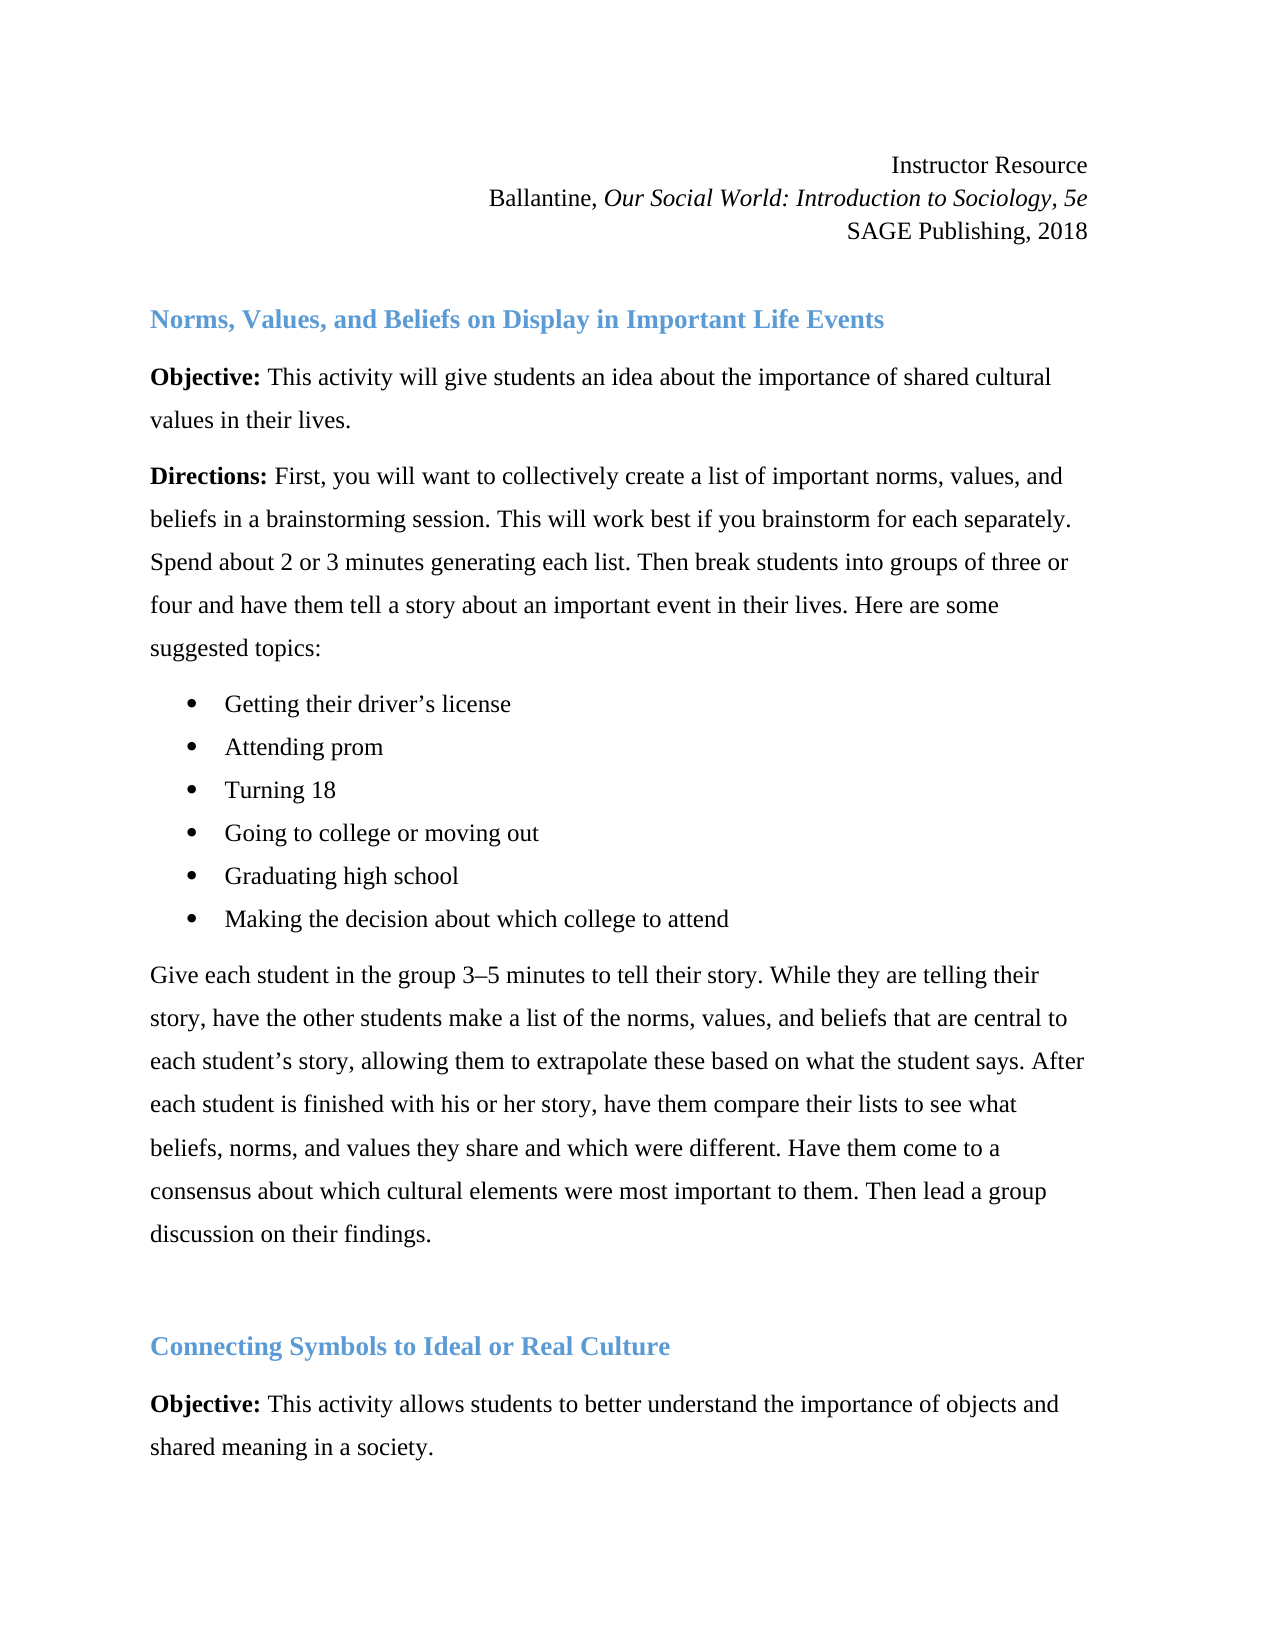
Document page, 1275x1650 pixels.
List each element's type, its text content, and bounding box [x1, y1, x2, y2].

list Getting their driver’s license [187, 689, 1087, 718]
list Making the decision about which college to attend [187, 904, 1087, 933]
text Objective: This activity allows students to better understand the importance of objects and shared meaning in a society. [150, 1389, 1087, 1461]
list Attending prom [187, 732, 1087, 761]
text Objective: This activity will give students an idea about the importance of shared cultural values in their lives. [150, 362, 1087, 434]
subtitle Norms, Values, and Beliefs on Display in Important Life Events [150, 303, 1087, 334]
text Directions: First, you will want to collectively create a list of important norms, values, and beliefs in a brainstorming session. This will work best if you brainstorm for each separately. Spend about 2 or 3 minutes generating each list. Then break students into groups of three or four and have them tell a story about an important event in their lives. Here are some suggested topics: [150, 461, 1087, 662]
list Turning 18 [187, 775, 1087, 804]
list Going to college or moving out [187, 818, 1087, 847]
subtitle Connecting Symbols to Ideal or Real Culture [150, 1330, 1087, 1361]
list Graduating high school [187, 861, 1087, 890]
text Give each student in the group 3–5 minutes to tell their story. While they are telling their story, have the other students make a list of the norms, values, and beliefs that are central to each student’s story, allowing them to extrapolate these based on what the student says. After each student is finished with his or her story, have them compare their lists to see what beliefs, norms, and values they share and which were different. Have them come to a consensus about which cultural elements were most important to them. Then lead a group discussion on their findings. [150, 960, 1087, 1248]
